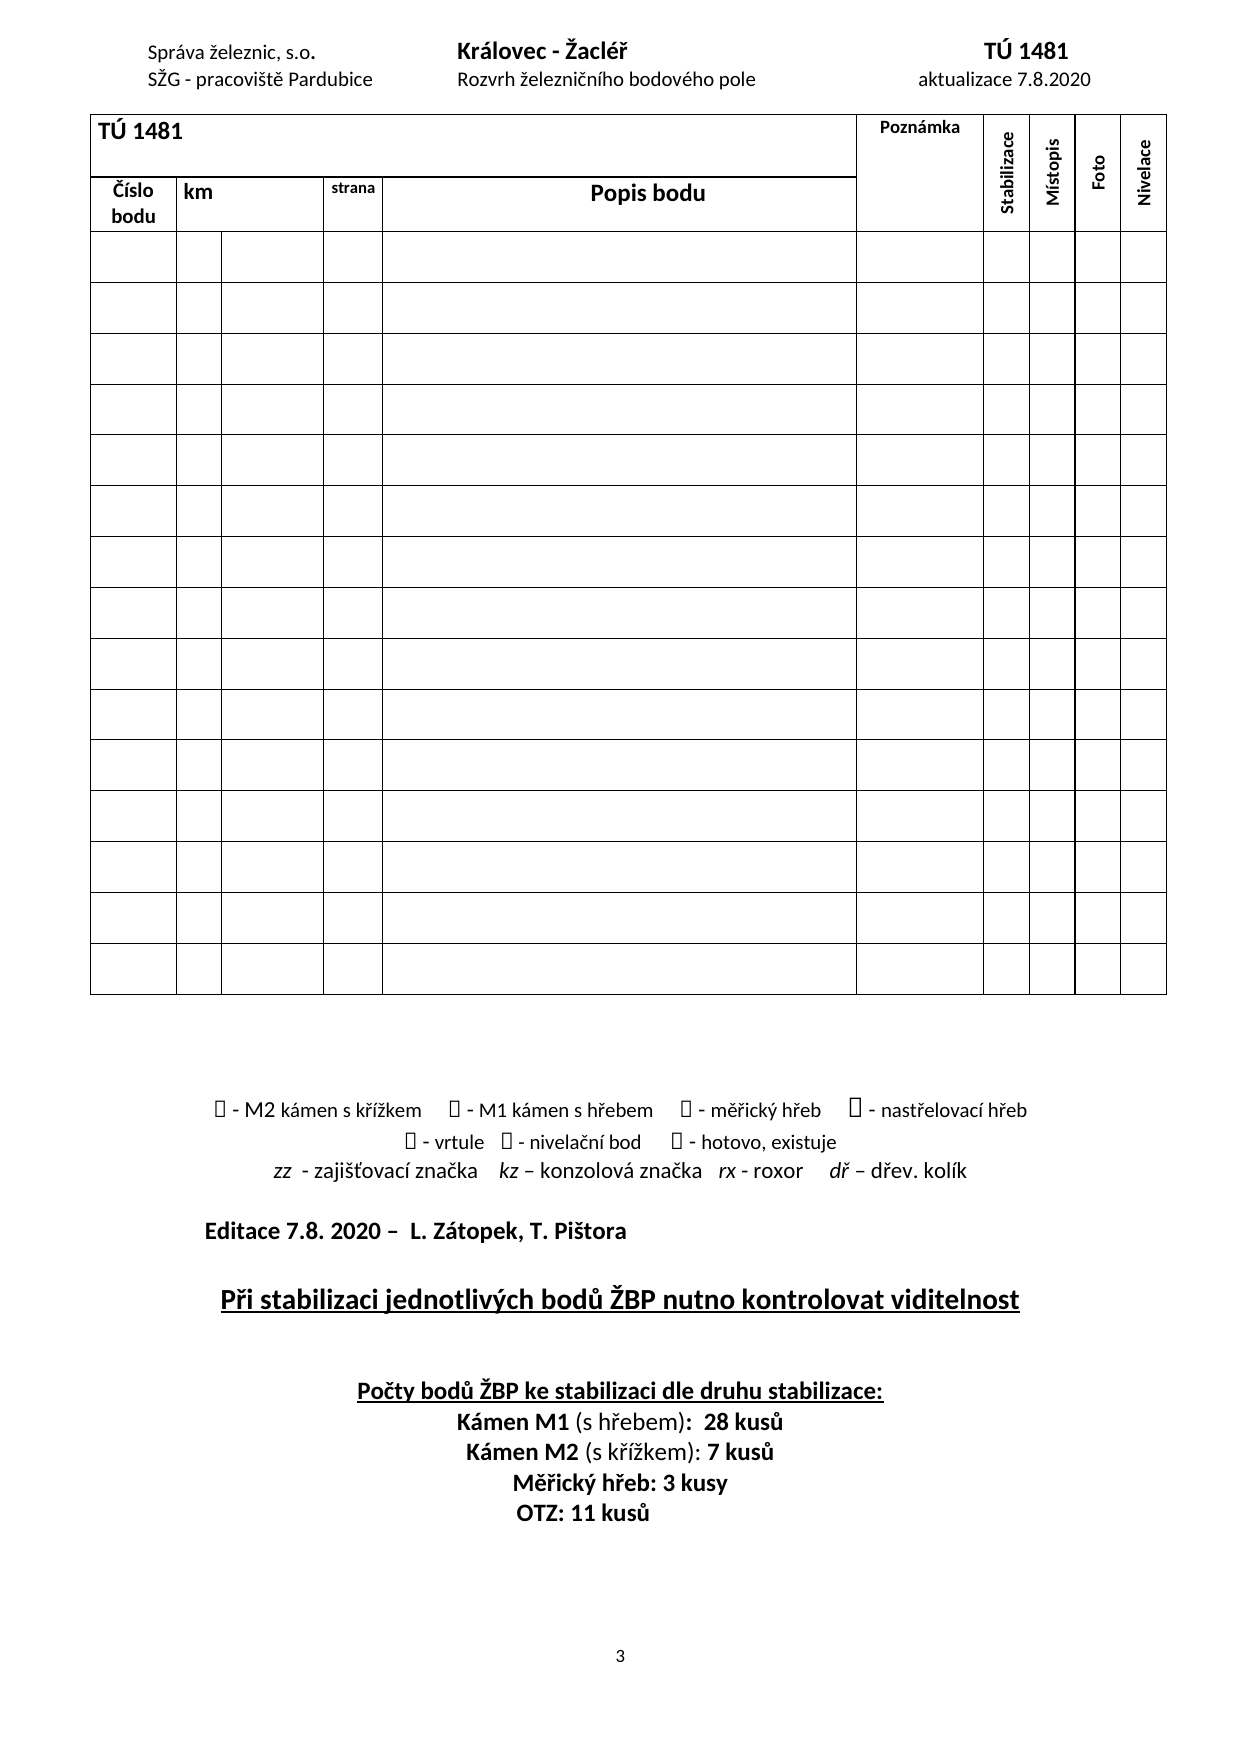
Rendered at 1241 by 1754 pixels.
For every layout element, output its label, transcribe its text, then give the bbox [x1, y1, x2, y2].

table_cell [984, 486, 1029, 536]
table_cell [222, 944, 323, 993]
table_cell [324, 334, 382, 383]
table_cell [177, 435, 221, 485]
table_cell [1030, 944, 1074, 993]
text zz - zajišťovací značka kz – konzolová značka rx - roxor dř – dřev. kolík [148, 1156, 1093, 1184]
table_cell [91, 537, 176, 587]
table_cell [91, 944, 176, 993]
table_cell [1030, 385, 1074, 434]
table_cell [1121, 842, 1166, 892]
table_cell [1076, 486, 1120, 536]
table_cell [91, 334, 176, 383]
table_cell [177, 334, 221, 383]
table_cell [857, 791, 983, 841]
table_cell [857, 435, 983, 485]
table_cell [857, 588, 983, 638]
table_cell [1121, 537, 1166, 587]
table_cell [177, 791, 221, 841]
table_cell [1121, 893, 1166, 943]
table_cell [984, 334, 1029, 383]
table_cell [91, 435, 176, 485]
table_cell [984, 740, 1029, 790]
table_cell [857, 334, 983, 383]
table_cell [177, 232, 221, 282]
table_cell [177, 740, 221, 790]
table_cell [324, 435, 382, 485]
table_cell [91, 486, 176, 536]
table_cell [383, 639, 856, 688]
table_cell [1076, 791, 1120, 841]
table_cell [91, 740, 176, 790]
text Kámen M2 (s křížkem): 7 kusů [148, 1436, 1093, 1467]
table_cell [177, 283, 221, 333]
table_cell [857, 283, 983, 333]
table_cell [1121, 944, 1166, 993]
table_cell [222, 232, 323, 282]
table_cell [1030, 334, 1074, 383]
table_cell [1121, 588, 1166, 638]
table_cell [1030, 893, 1074, 943]
table_cell [222, 283, 323, 333]
table_cell [857, 842, 983, 892]
table_cell [857, 232, 983, 282]
table_cell [1076, 334, 1120, 383]
table_cell [324, 791, 382, 841]
table_cell [1030, 486, 1074, 536]
table_cell [984, 283, 1029, 333]
table_cell [984, 893, 1029, 943]
table_cell [1030, 283, 1074, 333]
table_cell [1121, 486, 1166, 536]
table_cell [857, 690, 983, 739]
table_cell [177, 944, 221, 993]
table_cell [1030, 690, 1074, 739]
table_cell [1076, 639, 1120, 688]
table_cell [324, 537, 382, 587]
table_cell [984, 537, 1029, 587]
table_cell [1030, 435, 1074, 485]
table_cell [1030, 588, 1074, 638]
table_cell [984, 639, 1029, 688]
table_cell [1121, 435, 1166, 485]
table_header Nivelace [1121, 115, 1166, 231]
table_cell [1121, 334, 1166, 383]
table_cell [984, 944, 1029, 993]
table_cell [383, 690, 856, 739]
table_cell [383, 588, 856, 638]
table_cell [383, 334, 856, 383]
table_cell [383, 435, 856, 485]
table_cell [383, 791, 856, 841]
table_cell [91, 232, 176, 282]
table_cell [222, 435, 323, 485]
table_header Poznámka [857, 115, 983, 231]
table_cell strana [324, 178, 382, 231]
table_cell [1076, 283, 1120, 333]
table_cell [324, 893, 382, 943]
table_cell [222, 893, 323, 943]
table_cell [222, 639, 323, 688]
table_cell [324, 944, 382, 993]
table_cell [984, 791, 1029, 841]
table_cell [383, 740, 856, 790]
table_cell [857, 639, 983, 688]
table_header Stabilizace [984, 115, 1029, 231]
table_cell [1076, 944, 1120, 993]
table_cell [1121, 740, 1166, 790]
table_cell [177, 537, 221, 587]
table_cell Číslo bodu [91, 178, 176, 231]
table_cell [383, 893, 856, 943]
table_cell [324, 283, 382, 333]
table_cell [984, 588, 1029, 638]
table_cell [1030, 791, 1074, 841]
table_cell [1030, 842, 1074, 892]
table_cell Popis bodu [383, 178, 856, 231]
table_cell [857, 893, 983, 943]
table_cell [324, 232, 382, 282]
table_cell [984, 842, 1029, 892]
table_header TÚ 1481 [91, 115, 856, 176]
table_cell [222, 486, 323, 536]
table_cell [324, 588, 382, 638]
table_cell [222, 385, 323, 434]
table_cell [177, 588, 221, 638]
table_cell [984, 232, 1029, 282]
table_cell [1076, 740, 1120, 790]
table_cell [1076, 385, 1120, 434]
table_cell [984, 435, 1029, 485]
table_cell [91, 690, 176, 739]
text Měřický hřeb: 3 kusy [148, 1467, 1093, 1497]
table_cell [91, 385, 176, 434]
text OTZ: 11 kusů [204, 1497, 1093, 1528]
text  - M2 kámen s křížkem  - M1 kámen s hřebem  - měřický hřeb  - nastřelovací hřeb [148, 1088, 1093, 1125]
table_cell [177, 842, 221, 892]
table_cell [1121, 791, 1166, 841]
table_cell [324, 740, 382, 790]
table_cell [177, 893, 221, 943]
table_cell [177, 639, 221, 688]
text Počty bodů ŽBP ke stabilizaci dle druhu stabilizace: [148, 1375, 1093, 1406]
table_cell [1076, 690, 1120, 739]
table_cell [222, 690, 323, 739]
table_cell [1121, 283, 1166, 333]
table_cell [1121, 385, 1166, 434]
table_cell [383, 232, 856, 282]
table_cell [857, 486, 983, 536]
table_cell [91, 842, 176, 892]
table_cell [222, 740, 323, 790]
text Kámen M1 (s hřebem): 28 kusů [148, 1406, 1093, 1436]
table_cell [1076, 842, 1120, 892]
table_cell [1076, 232, 1120, 282]
table_cell [984, 385, 1029, 434]
table_cell [222, 537, 323, 587]
table_cell [1076, 537, 1120, 587]
table_cell [984, 690, 1029, 739]
table_cell km [177, 178, 323, 231]
table_cell [91, 893, 176, 943]
table_cell [1030, 639, 1074, 688]
table_cell [383, 385, 856, 434]
table_cell [1121, 232, 1166, 282]
text Editace 7.8. 2020 – L. Zátopek, T. Pištora [204, 1215, 1093, 1245]
table_cell [177, 486, 221, 536]
table_cell [177, 690, 221, 739]
table_cell [324, 486, 382, 536]
table_cell [857, 385, 983, 434]
table_cell [324, 385, 382, 434]
table_cell [177, 385, 221, 434]
table_cell [222, 791, 323, 841]
table_cell [383, 283, 856, 333]
table_cell [1121, 690, 1166, 739]
table_header Místopis [1030, 115, 1074, 231]
table_cell [383, 486, 856, 536]
table_cell [857, 944, 983, 993]
table_cell [222, 334, 323, 383]
table_cell [1076, 588, 1120, 638]
table_header Foto [1076, 115, 1120, 231]
table_cell [1076, 893, 1120, 943]
table_cell [1121, 639, 1166, 688]
table_cell [1030, 740, 1074, 790]
table_cell [1030, 232, 1074, 282]
table_cell [324, 690, 382, 739]
table_cell [324, 639, 382, 688]
text Při stabilizaci jednotlivých bodů ŽBP nutno kontrolovat viditelnost [148, 1281, 1093, 1317]
table_cell [222, 588, 323, 638]
table_cell [324, 842, 382, 892]
table_cell [1030, 537, 1074, 587]
table_cell [857, 537, 983, 587]
table_cell [91, 639, 176, 688]
table_cell [91, 283, 176, 333]
table_cell [383, 842, 856, 892]
table_cell [222, 842, 323, 892]
table_cell [383, 944, 856, 993]
table_cell [383, 537, 856, 587]
table_cell [1076, 435, 1120, 485]
table_cell [91, 791, 176, 841]
table_cell [91, 588, 176, 638]
table_cell [857, 740, 983, 790]
text  - vrtule  - nivelační bod  - hotovo, existuje [148, 1125, 1093, 1156]
